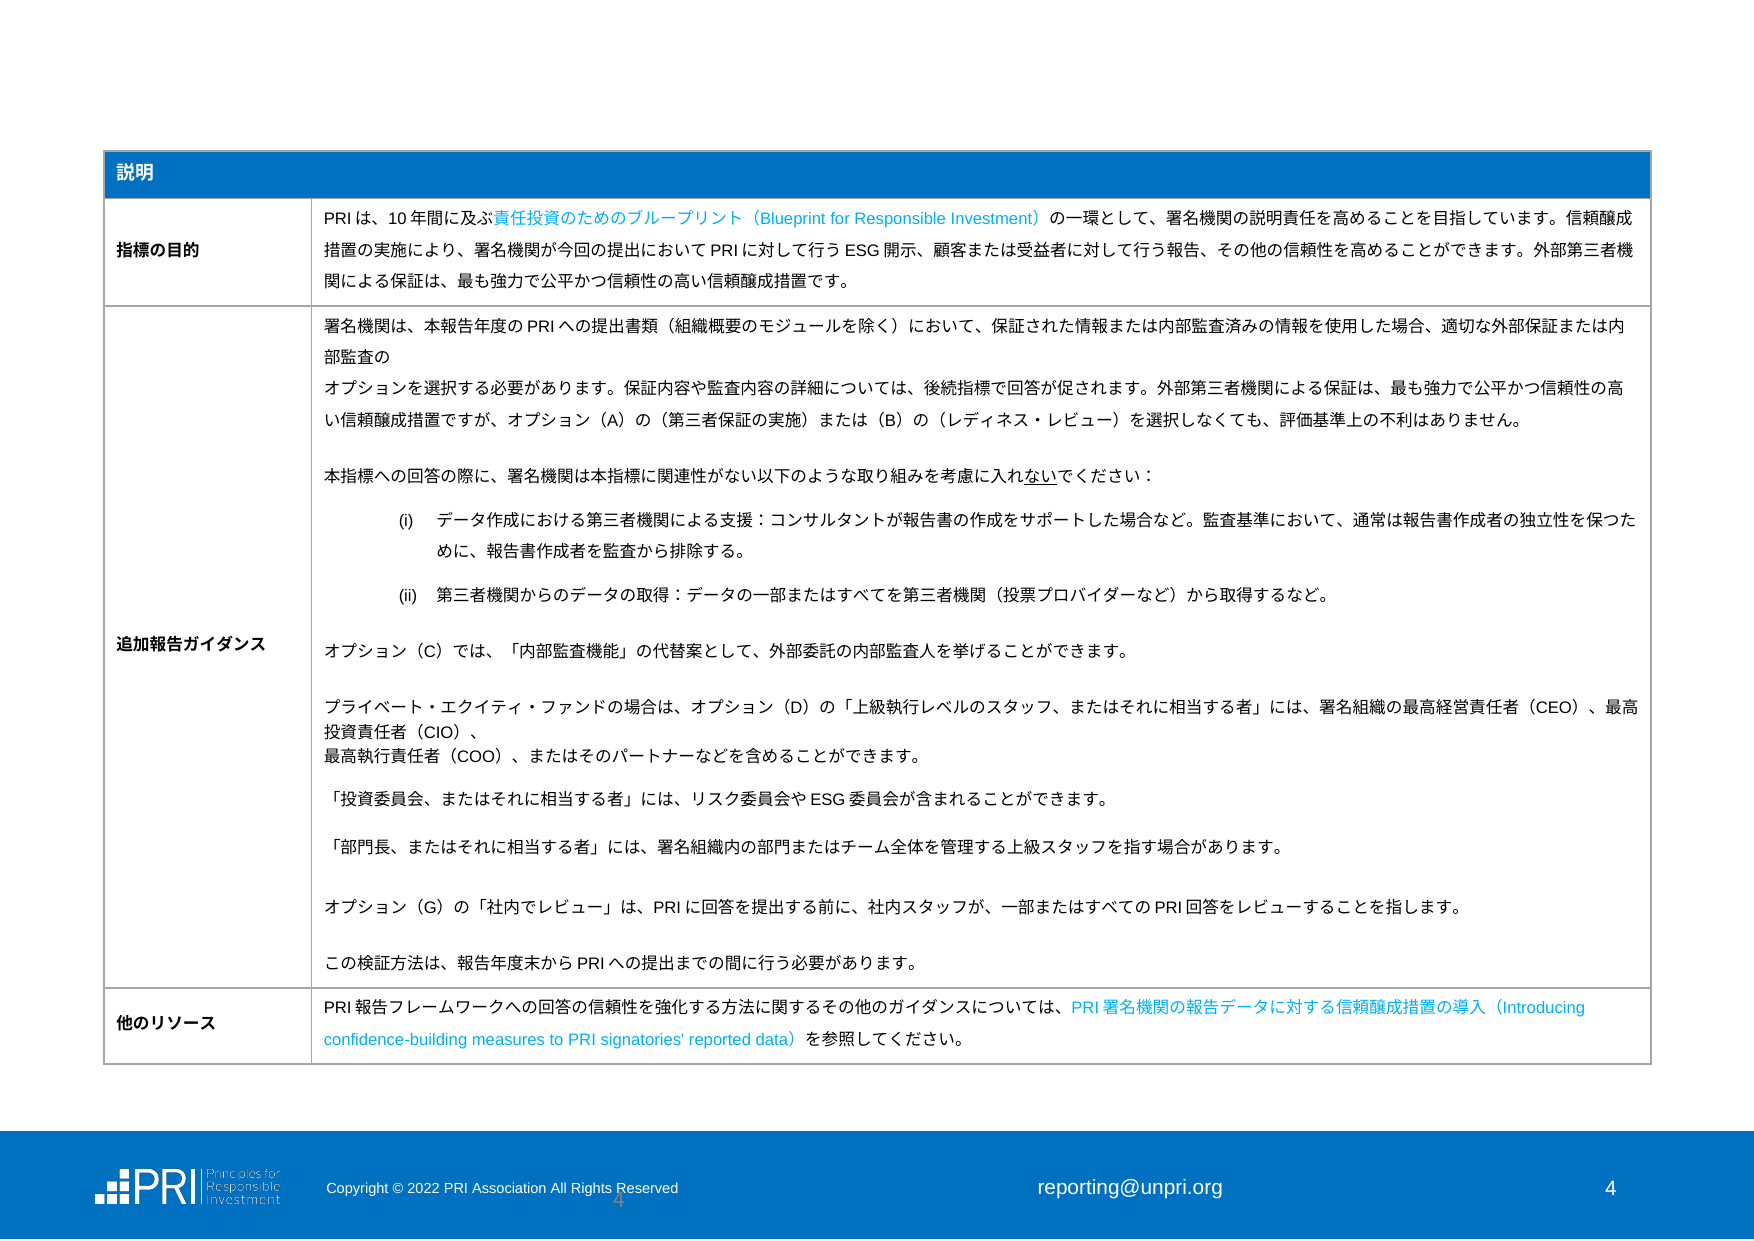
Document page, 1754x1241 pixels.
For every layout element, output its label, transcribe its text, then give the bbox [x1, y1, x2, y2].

picture [1161, 1000, 1167, 1012]
picture [544, 212, 558, 225]
table_cell PRIは、10年間に及ぶ責任投資のためのブループリント（Blueprint for Responsible Investment）の一環として、署名機関の説明責任を高めることを目指しています。信頼醸成措置の実施により、署名機関が今回の提出においてPRIに対して行うESG開示、顧客または受益者に対して行う報告、その他の信頼性を高めることができます。外部第三者機関による保証は、最も強力で公平かつ信頼性の高い信頼醸成措置です。 [312, 199, 1650, 305]
table_cell 指標の目的 [105, 199, 311, 305]
picture [1388, 1004, 1394, 1012]
picture [1421, 1006, 1435, 1014]
picture [92, 1166, 282, 1207]
picture [1403, 999, 1410, 1006]
picture [1453, 1003, 1460, 1009]
table_cell 他のリソース [105, 989, 311, 1063]
table_cell PRI報告フレームワークへの回答の信頼性を強化する方法に関するその他のガイダンスについては、PRI署名機関の報告データに対する信頼醸成措置の導入（Introducing confidence-building measures to PRI signatories' reported data）を参照してください。 [312, 989, 1650, 1063]
picture [494, 215, 509, 225]
table_cell 説明 [105, 152, 1650, 198]
table_cell 追加報告ガイダンス [105, 307, 311, 987]
table_cell 署名機関は、本報告年度のPRIへの提出書類（組織概要のモジュールを除く）において、保証された情報または内部監査済みの情報を使用した場合、適切な外部保証または内部監査の オプションを選択する必要があります。保証内容や監査内容の詳細については、後続指標で回答が促されます。外部第三者機関による保証は、最も強力で公平かつ信頼性の高い信頼醸成措置ですが、オプション（A）の（第三者保証の実施）または（B）の（レディネス・レビュー）を選択しなくても、評価基準上の不利はありません。 本指標への回答の際に、署名機関は本指標に関連性がない以下のような取り組みを考慮に入れないでください： データ作成における第三者機関による支援：コンサルタントが報告書の作成をサポートした場合など。監査基準において、通常は報告書作成者の独立性を保つために、報告書作成者を監査から排除する。 第三者機関からのデータの取得：データの一部またはすべてを第三者機関（投票プロバイダーなど）から取得するなど。 オプション（C）では、「内部監査機能」の代替案として、外部委託の内部監査人を挙げることができます。 プライベート・エクイティ・ファンドの場合は、オプション（D）の「上級執行レベルのスタッフ、またはそれに相当する者」には、署名組織の最高経営責任者（CEO）、最高投資責任者（CIO）、 最高執行責任者（COO）、またはそのパートナーなどを含めることができます。 「投資委員会、またはそれに相当する者」には、リスク委員会やESG委員会が含まれることができます。 「部門長、またはそれに相当する者」には、署名組織内の部門またはチーム全体を管理する上級スタッフを指す場合があります。 オプション（G）の「社内でレビュー」は、PRIに回答を提出する前に、社内スタッフが、一部またはすべてのPRI回答をレビューすることを指します。 この検証方法は、報告年度末からPRIへの提出までの間に行う必要があります。 [312, 307, 1650, 987]
picture [1424, 1006, 1433, 1012]
